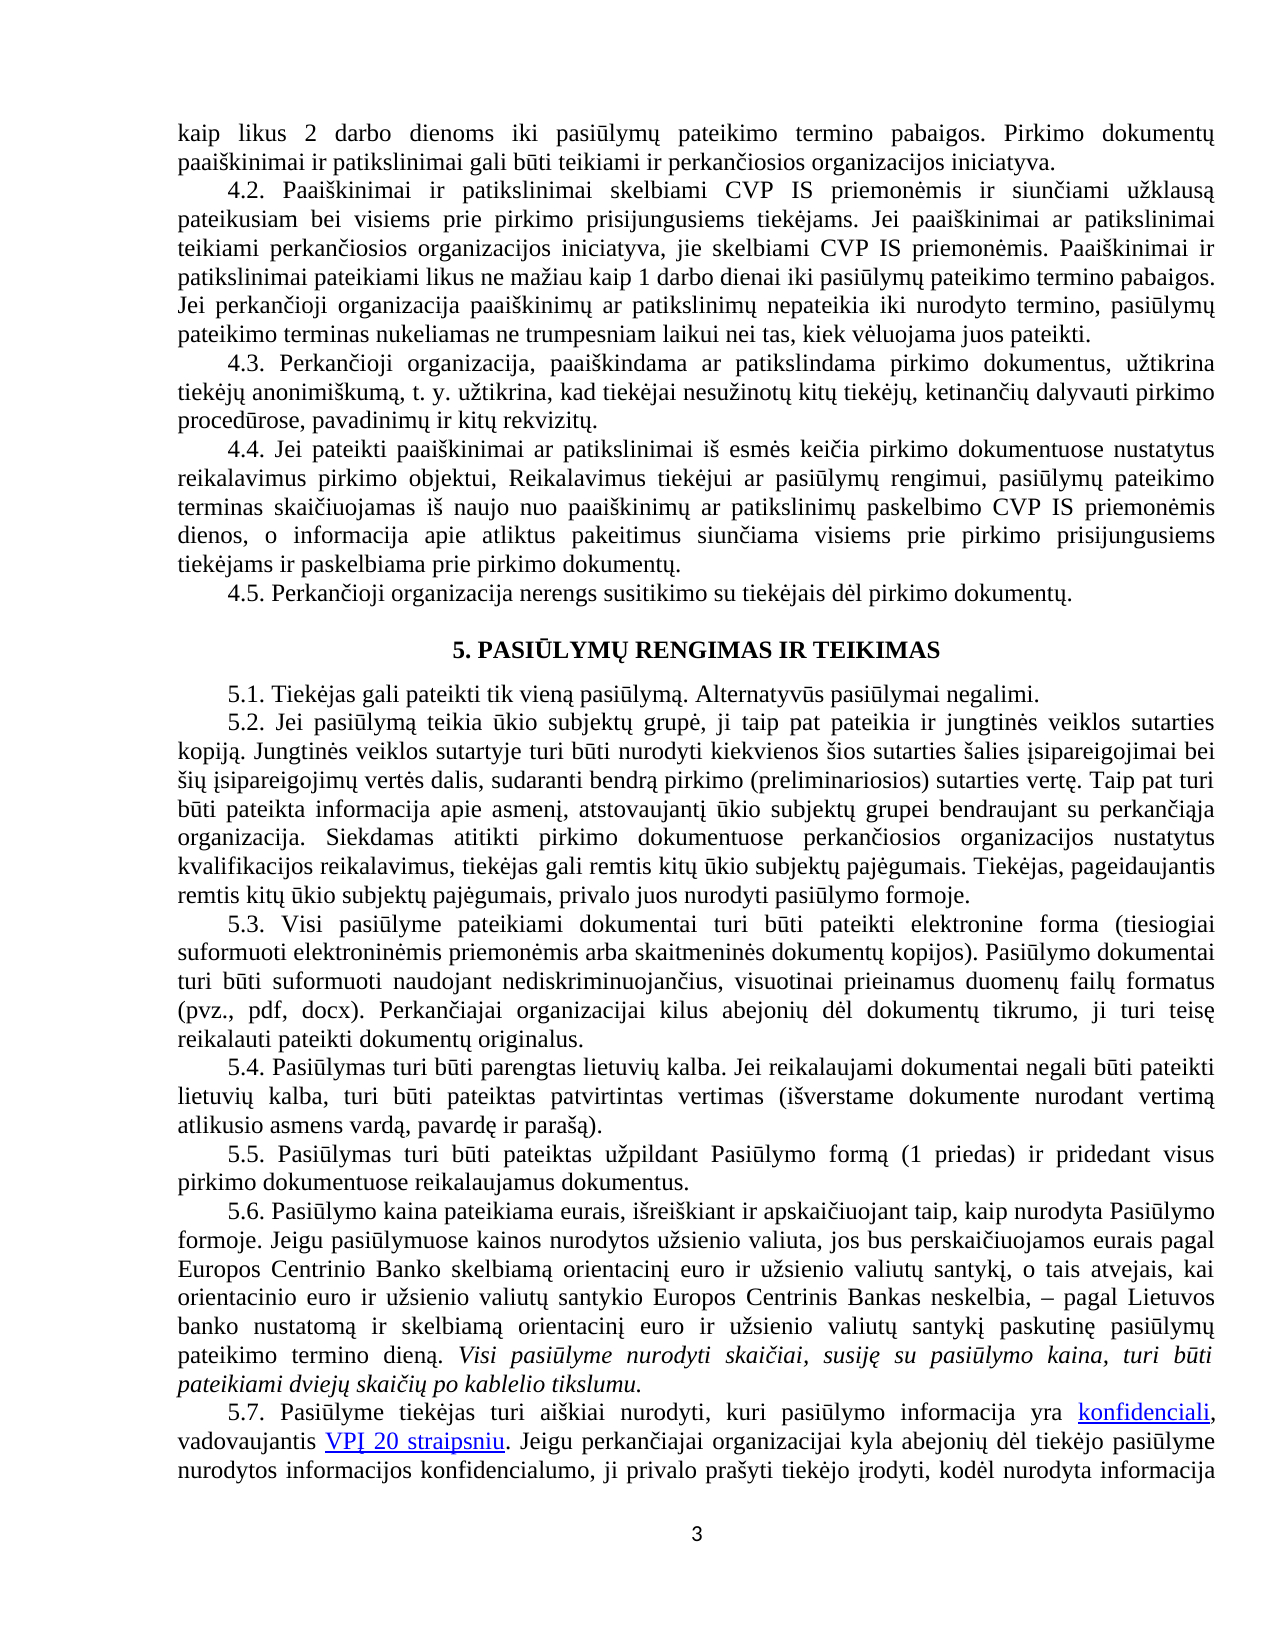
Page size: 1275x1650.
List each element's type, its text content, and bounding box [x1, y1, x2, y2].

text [177, 118, 1216, 176]
text 4.5. Perkančioji organizacija nerengs susitikimo su tiekėjais dėl pirkimo dokumentų. [177, 578, 1216, 607]
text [177, 1397, 1216, 1484]
text 5.3. Visi pasiūlyme pateikiami dokumentai turi būti pateikti elektronine forma (tiesiogiai suformuoti elektroninėmis priemonėmis arba skaitmeninės dokumentų kopijos). Pasiūlymo dokumentai turi būti suformuoti naudojant nediskriminuojančius, visuotinai prieinamus duomenų failų formatus (pvz., pdf, docx). Perkančiajai organizacijai kilus abejonių dėl dokumentų tikrumo, ji turi teisę reikalauti pateikti dokumentų originalus. [177, 909, 1216, 1052]
text 5.1. Tiekėjas gali pateikti tik vieną pasiūlymą. Alternatyvūs pasiūlymai negalimi. [177, 679, 1216, 707]
text 5.5. Pasiūlymas turi būti pateiktas užpildant Pasiūlymo formą (1 priedas) ir pridedant visus pirkimo dokumentuose reikalaujamus dokumentus. [177, 1139, 1216, 1196]
text 4.3. Perkančioji organizacija, paaiškindama ar patikslindama pirkimo dokumentus, užtikrina tiekėjų anonimiškumą, t. y. užtikrina, kad tiekėjai nesužinotų kitų tiekėjų, ketinančių dalyvauti pirkimo procedūrose, pavadinimų ir kitų rekvizitų. [177, 348, 1216, 434]
text 5. PASIŪLYMŲ RENGIMAS IR TEIKIMAS [177, 636, 1216, 664]
text 5.4. Pasiūlymas turi būti parengtas lietuvių kalba. Jei reikalaujami dokumentai negali būti pateikti lietuvių kalba, turi būti pateiktas patvirtintas vertimas (išverstame dokumente nurodant vertimą atlikusio asmens vardą, pavardę ir parašą). [177, 1052, 1216, 1139]
text 5.6. Pasiūlymo kaina pateikiama eurais, išreiškiant ir apskaičiuojant taip, kaip nurodyta Pasiūlymo formoje. Jeigu pasiūlymuose kainos nurodytos užsienio valiuta, jos bus perskaičiuojamos eurais pagal Europos Centrinio Banko skelbiamą orientacinį euro ir užsienio valiutų santykį, o tais atvejais, kai orientacinio euro ir užsienio valiutų santykio Europos Centrinis Bankas neskelbia, – pagal Lietuvos banko nustatomą ir skelbiamą orientacinį euro ir užsienio valiutų santykį paskutinę pasiūlymų pateikimo termino dieną. Visi pasiūlyme nurodyti skaičiai, susiję su pasiūlymo kaina, turi būti pateikiami dviejų skaičių po kablelio tikslumu. [177, 1196, 1216, 1397]
text 4.4. Jei pateikti paaiškinimai ar patikslinimai iš esmės keičia pirkimo dokumentuose nustatytus reikalavimus pirkimo objektui, Reikalavimus tiekėjui ar pasiūlymų rengimui, pasiūlymų pateikimo terminas skaičiuojamas iš naujo nuo paaiškinimų ar patikslinimų paskelbimo CVP IS priemonėmis dienos, o informacija apie atliktus pakeitimus siunčiama visiems prie pirkimo prisijungusiems tiekėjams ir paskelbiama prie pirkimo dokumentų. [177, 434, 1216, 578]
text 5.2. Jei pasiūlymą teikia ūkio subjektų grupė, ji taip pat pateikia ir jungtinės veiklos sutarties kopiją. Jungtinės veiklos sutartyje turi būti nurodyti kiekvienos šios sutarties šalies įsipareigojimai bei šių įsipareigojimų vertės dalis, sudaranti bendrą pirkimo (preliminariosios) sutarties vertę. Taip pat turi būti pateikta informacija apie asmenį, atstovaujantį ūkio subjektų grupei bendraujant su perkančiąja organizacija. Siekdamas atitikti pirkimo dokumentuose perkančiosios organizacijos nustatytus kvalifikacijos reikalavimus, tiekėjas gali remtis kitų ūkio subjektų pajėgumais. Tiekėjas, pageidaujantis remtis kitų ūkio subjektų pajėgumais, privalo juos nurodyti pasiūlymo formoje. [177, 707, 1216, 909]
text 4.2. Paaiškinimai ir patikslinimai skelbiami CVP IS priemonėmis ir siunčiami užklausą pateikusiam bei visiems prie pirkimo prisijungusiems tiekėjams. Jei paaiškinimai ar patikslinimai teikiami perkančiosios organizacijos iniciatyva, jie skelbiami CVP IS priemonėmis. Paaiškinimai ir patikslinimai pateikiami likus ne mažiau kaip 1 darbo dienai iki pasiūlymų pateikimo termino pabaigos. Jei perkančioji organizacija paaiškinimų ar patikslinimų nepateikia iki nurodyto termino, pasiūlymų pateikimo terminas nukeliamas ne trumpesniam laikui nei tas, kiek vėluojama juos pateikti. [177, 176, 1216, 348]
